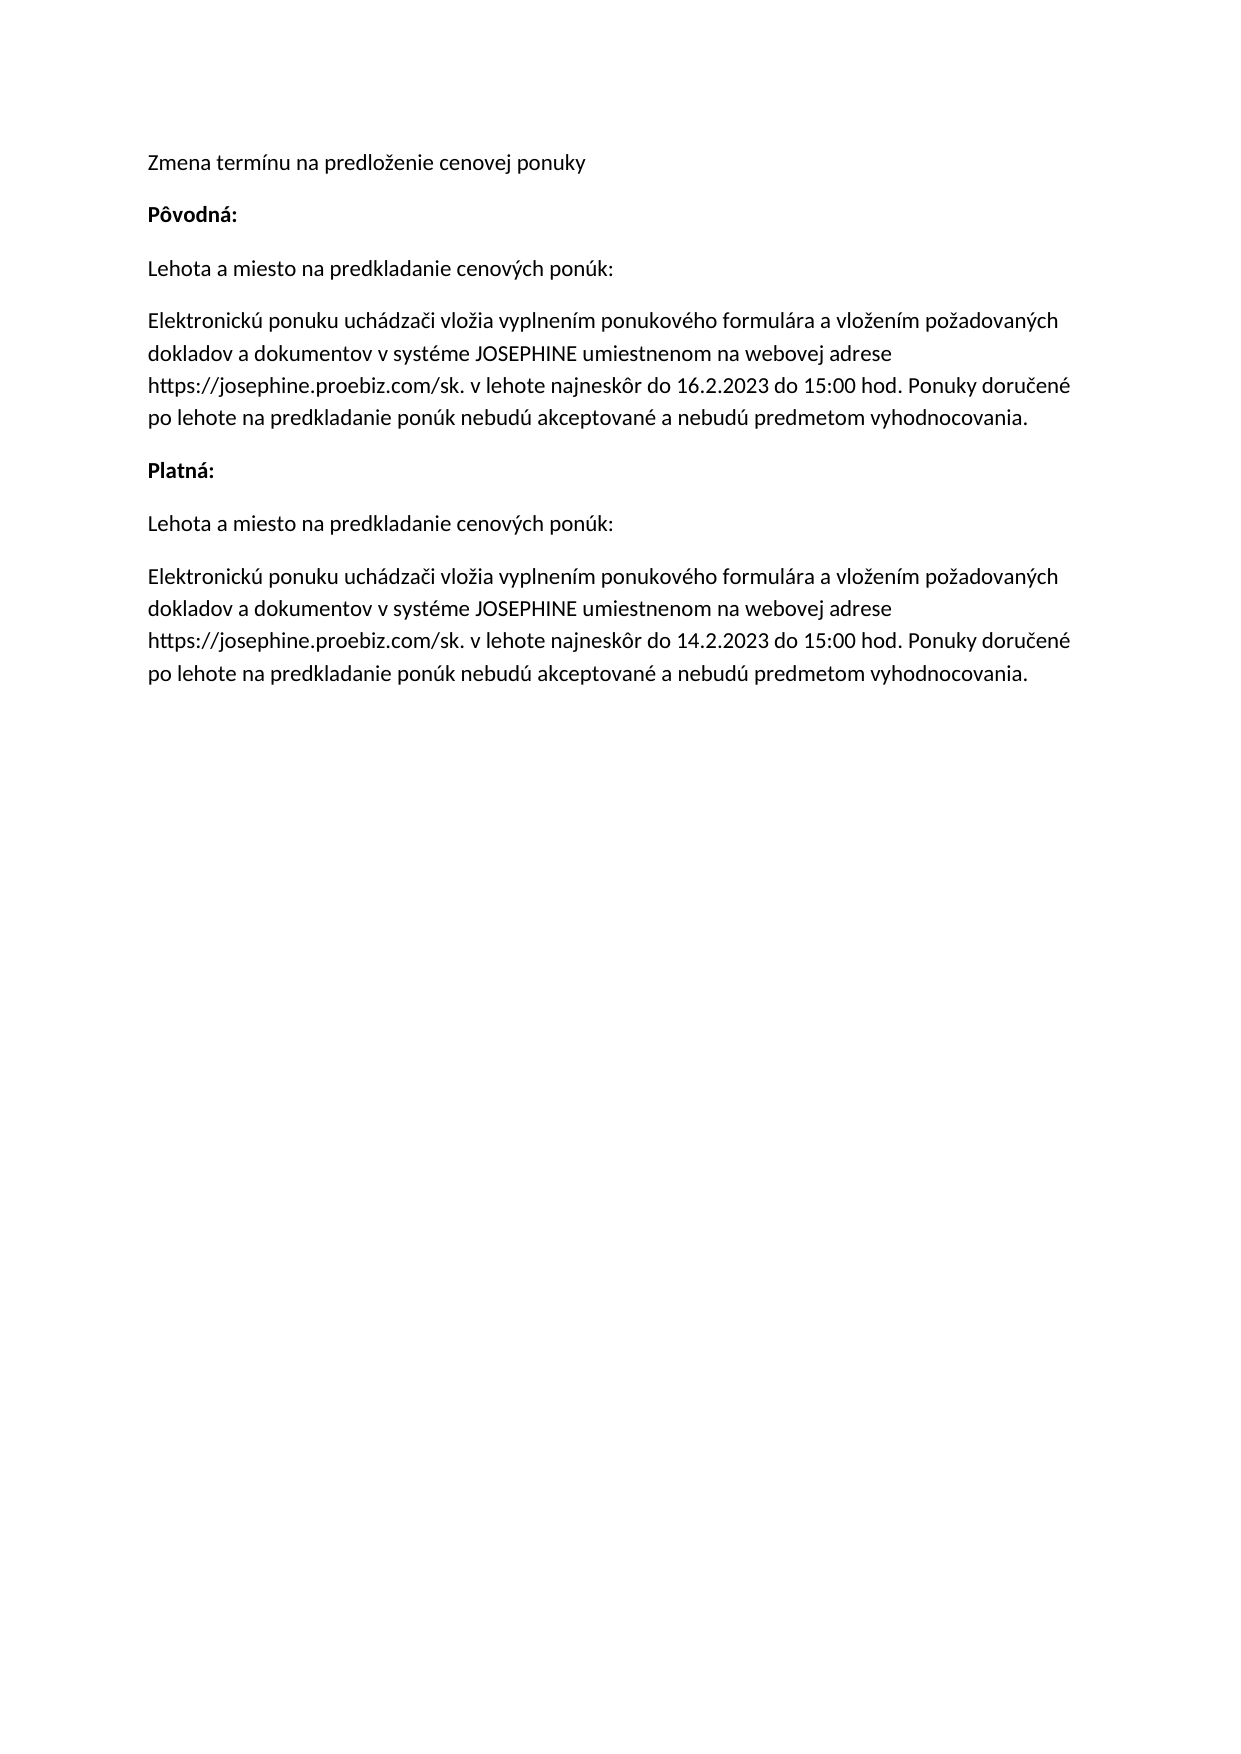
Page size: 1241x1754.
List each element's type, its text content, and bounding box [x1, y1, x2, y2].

text Zmena termínu na predloženie cenovej ponuky [148, 148, 1093, 176]
text Lehota a miesto na predkladanie cenových ponúk: [148, 509, 1093, 537]
text Elektronickú ponuku uchádzači vložia vyplnením ponukového formulára a vložením požadovaných dokladov a dokumentov v systéme JOSEPHINE umiestnenom na webovej adrese https://josephine.proebiz.com/sk. v lehote najneskôr do 16.2.2023 do 15:00 hod. Ponuky doručené po lehote na predkladanie ponúk nebudú akceptované a nebudú predmetom vyhodnocovania. [148, 307, 1093, 431]
text Platná: [148, 456, 1093, 484]
text Lehota a miesto na predkladanie cenových ponúk: [148, 254, 1093, 282]
text Elektronickú ponuku uchádzači vložia vyplnením ponukového formulára a vložením požadovaných dokladov a dokumentov v systéme JOSEPHINE umiestnenom na webovej adrese https://josephine.proebiz.com/sk. v lehote najneskôr do 14.2.2023 do 15:00 hod. Ponuky doručené po lehote na predkladanie ponúk nebudú akceptované a nebudú predmetom vyhodnocovania. [148, 562, 1093, 687]
text Pôvodná: [148, 201, 1093, 229]
